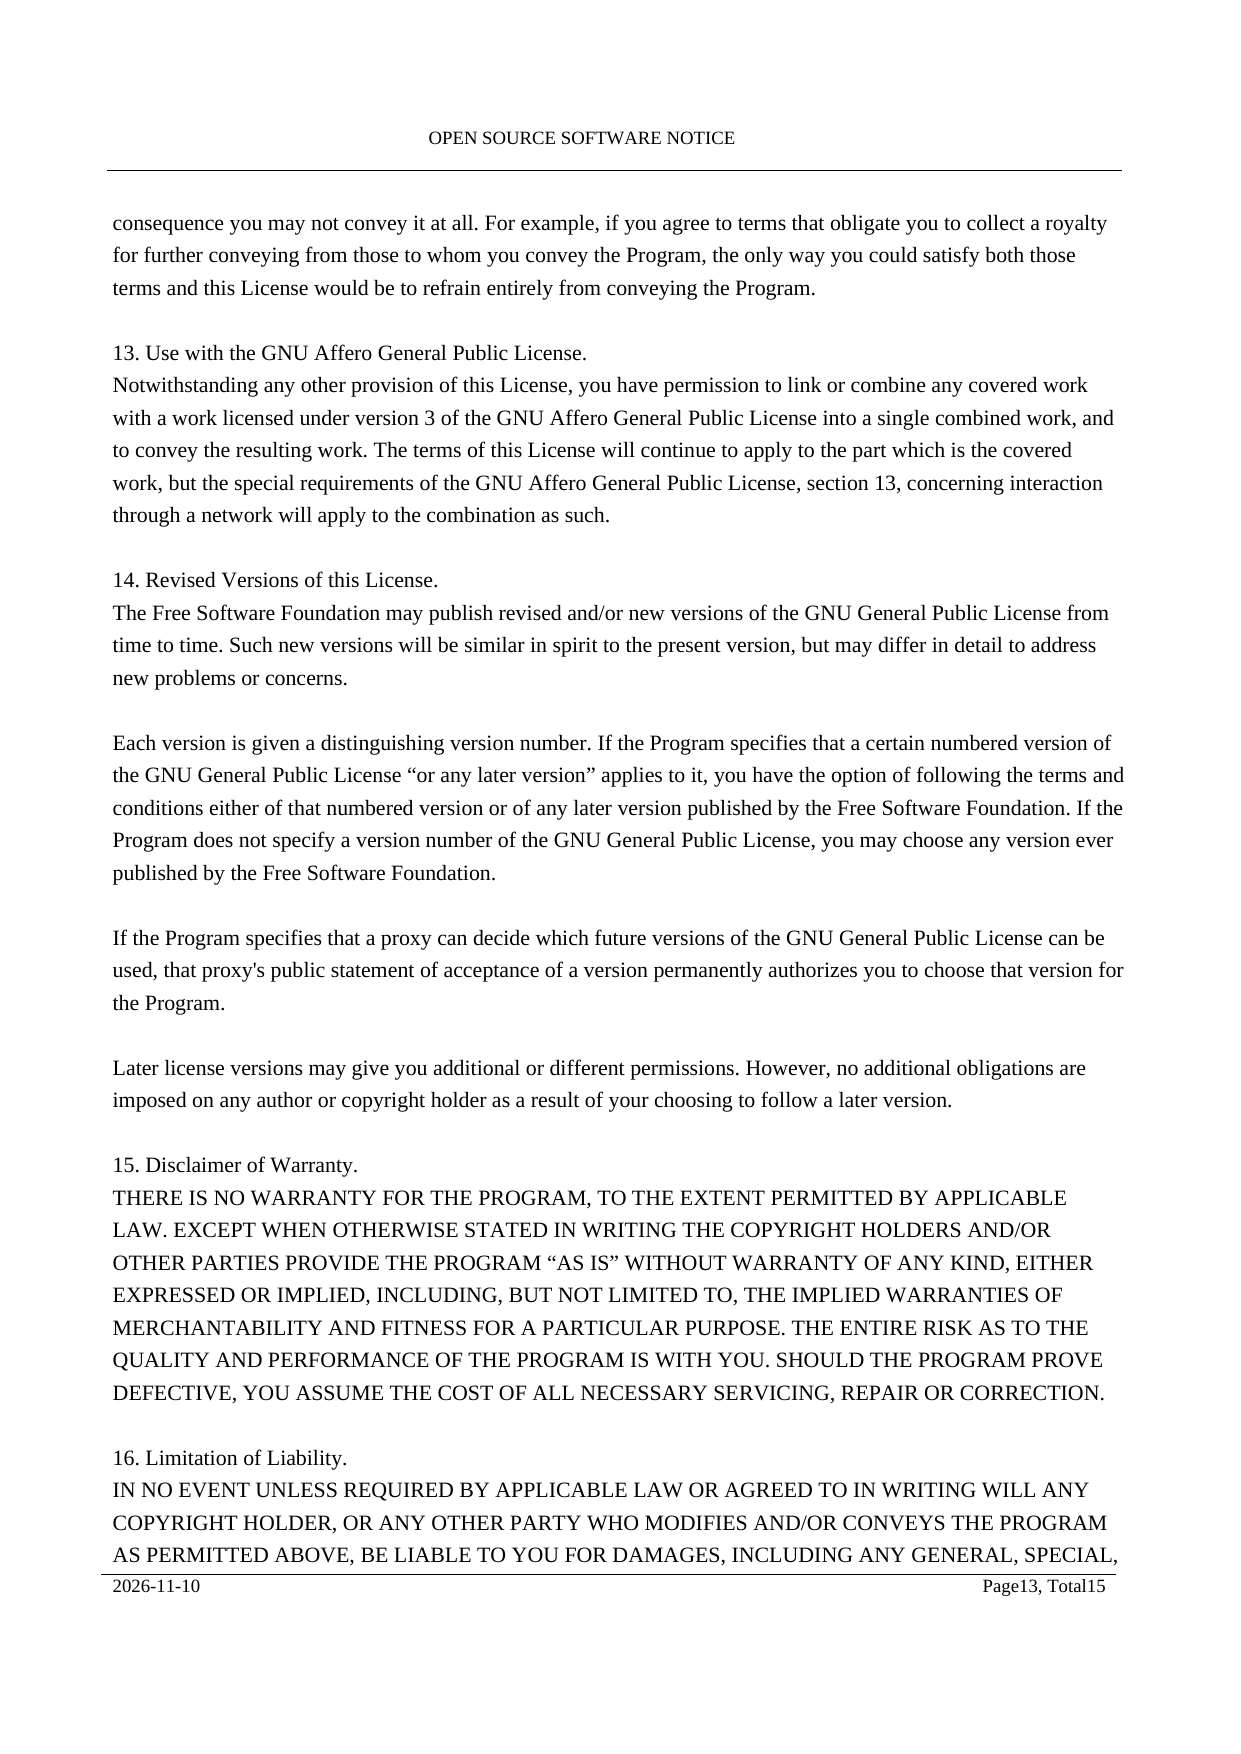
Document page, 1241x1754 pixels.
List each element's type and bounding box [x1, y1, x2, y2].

text [112, 206, 1128, 1571]
